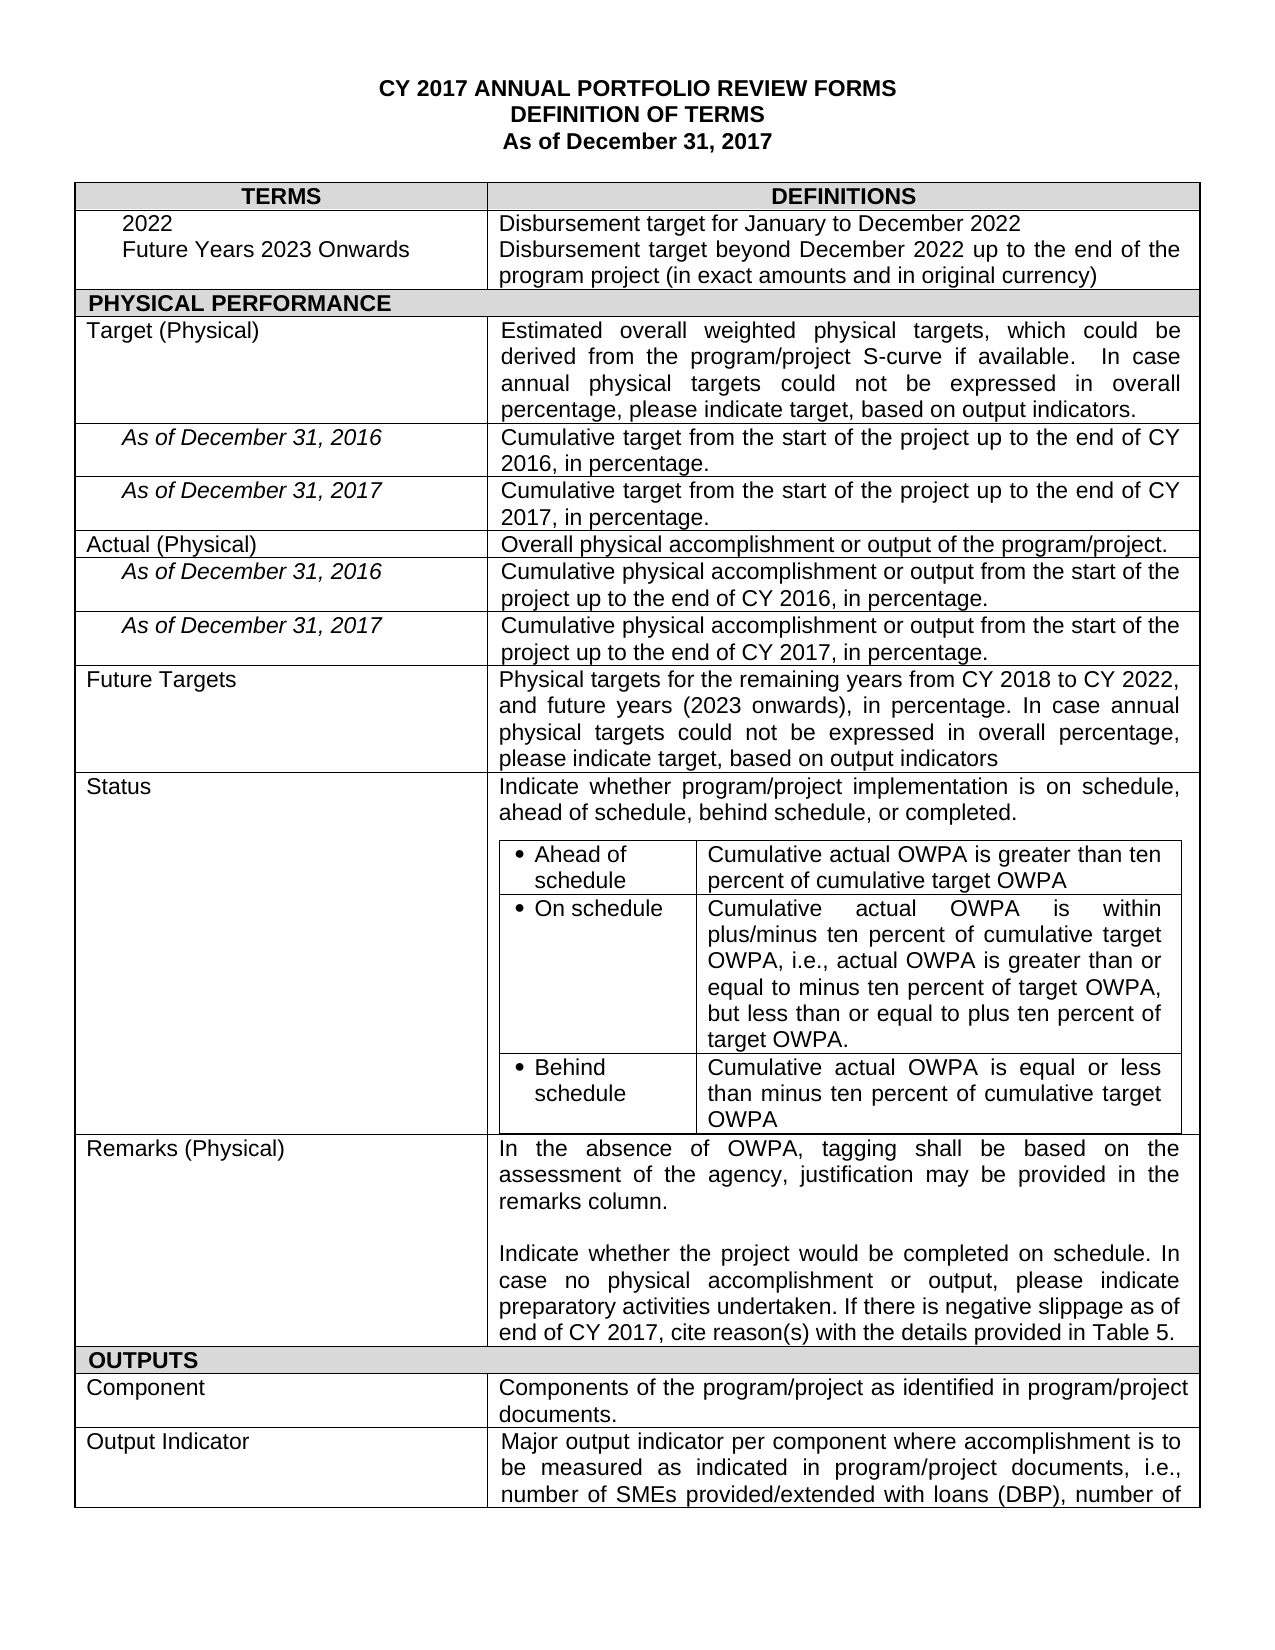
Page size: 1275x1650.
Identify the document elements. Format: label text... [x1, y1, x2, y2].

table_cell As of December 31, 2017 [76, 477, 487, 530]
table_header DEFINITIONS [488, 183, 1199, 209]
table_cell 2022 [76, 211, 487, 236]
table_cell Status [76, 773, 487, 1134]
table_cell Cumulative physical accomplishment or output from the start of the project up to the end of CY 2016, in percentage. [488, 558, 1199, 611]
table_cell Estimated overall weighted physical targets, which could be derived from the program/project S-curve if available. In case annual physical targets could not be expressed in overall percentage, please indicate target, based on output indicators. [488, 317, 1199, 422]
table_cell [488, 1428, 1199, 1507]
table_cell As of December 31, 2016 [76, 424, 487, 476]
table_cell OUTPUTS [76, 1347, 1199, 1373]
table_cell As of December 31, 2017 [76, 612, 487, 665]
table_cell Target (Physical) [76, 317, 487, 422]
table_cell Overall physical accomplishment or output of the program/project. [488, 531, 1199, 557]
table_cell Future Years 2023 Onwards [76, 236, 487, 288]
table_cell Output Indicator [76, 1428, 487, 1507]
table_cell Disbursement target beyond December 2022 up to the end of the program project (in exact amounts and in original currency) [488, 236, 1199, 288]
table_cell As of December 31, 2016 [76, 558, 487, 611]
table_cell In the absence of OWPA, tagging shall be based on the assessment of the agency, justification may be provided in the remarks column. Indicate whether the project would be completed on schedule. In case no physical accomplishment or output, please indicate preparatory activities undertaken. If there is negative slippage as of end of CY 2017, cite reason(s) with the details provided in Table 5. [488, 1135, 1199, 1346]
table_cell Components of the program/project as identified in program/project documents. [488, 1374, 1199, 1427]
table_cell Disbursement target for January to December 2022 [488, 211, 1199, 236]
table_cell Future Targets [76, 666, 487, 772]
table_cell Actual (Physical) [76, 531, 487, 557]
table_cell Cumulative target from the start of the project up to the end of CY 2016, in percentage. [488, 424, 1199, 476]
table_header TERMS [76, 183, 487, 209]
table_cell Physical targets for the remaining years from CY 2018 to CY 2022, and future years (2023 onwards), in percentage. In case annual physical targets could not be expressed in overall percentage, please indicate target, based on output indicators [488, 666, 1199, 772]
table_cell Remarks (Physical) [76, 1135, 487, 1346]
table_cell PHYSICAL PERFORMANCE [76, 290, 1199, 316]
table_cell Cumulative target from the start of the project up to the end of CY 2017, in percentage. [488, 477, 1199, 530]
table_cell Component [76, 1374, 487, 1427]
table_cell Cumulative physical accomplishment or output from the start of the project up to the end of CY 2017, in percentage. [488, 612, 1199, 665]
table_cell Indicate whether program/project implementation is on schedule, ahead of schedule, behind schedule, or completed. [488, 773, 1199, 1134]
